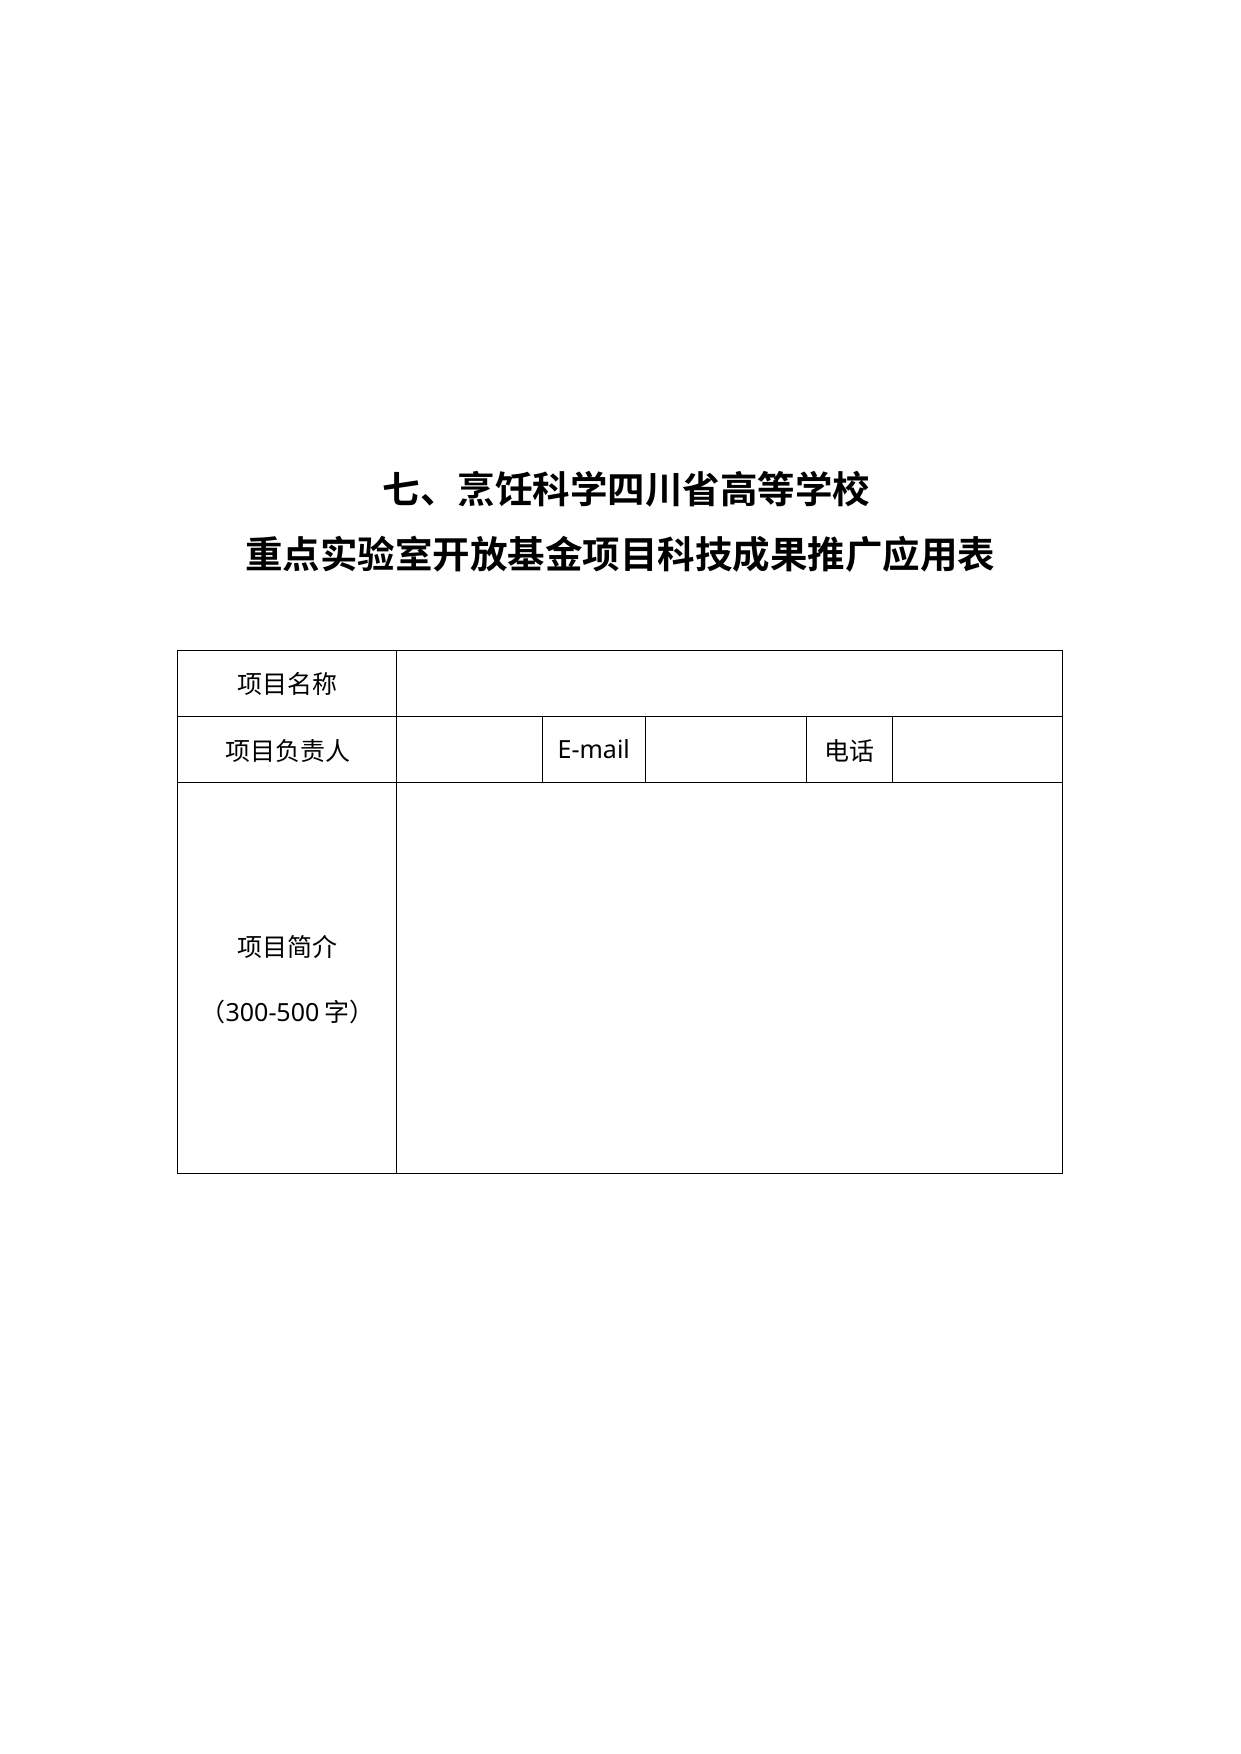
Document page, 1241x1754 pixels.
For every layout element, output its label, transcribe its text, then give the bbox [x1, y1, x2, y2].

table_cell 电话 [807, 717, 892, 782]
table_header [397, 651, 1062, 716]
table_cell 项目简介 （300-500字） [178, 783, 396, 1173]
table_cell [893, 717, 1062, 782]
text 重点实验室开放基金项目科技成果推广应用表 [177, 519, 1063, 584]
table_cell 项目负责人 [178, 717, 396, 782]
table_cell [397, 783, 1062, 1173]
text 七、烹饪科学四川省高等学校 [177, 454, 1063, 519]
table_cell [646, 717, 806, 782]
table_cell [397, 717, 542, 782]
table_cell E-mail [543, 717, 645, 782]
table_header 项目名称 [178, 651, 396, 716]
